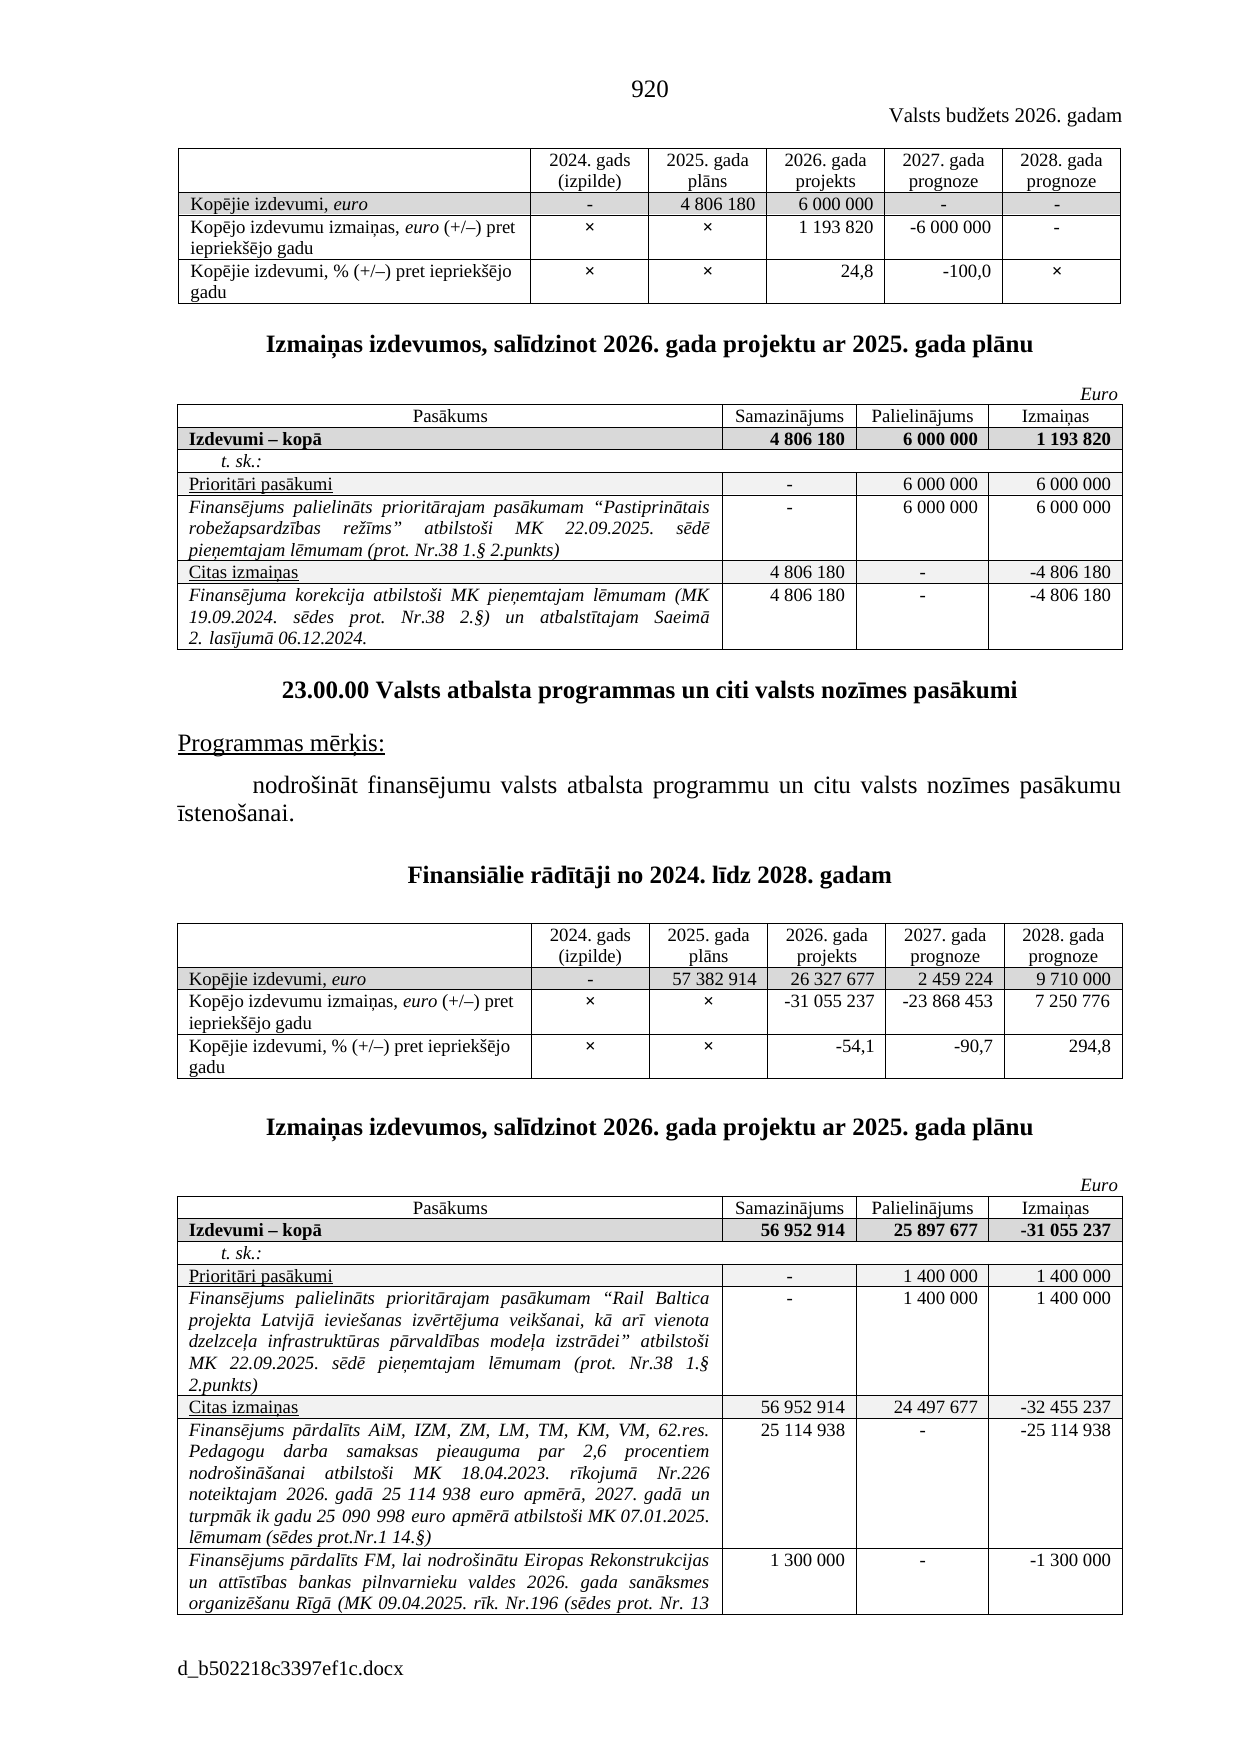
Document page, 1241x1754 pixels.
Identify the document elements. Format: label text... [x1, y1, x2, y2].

table_header 2025. gada plāns [650, 924, 767, 967]
table_cell 57 382 914 [650, 968, 767, 989]
table_header Pasākums [178, 1197, 722, 1218]
table_cell 26 327 677 [768, 968, 885, 989]
table_cell -100,0 [885, 260, 1002, 303]
table_cell - [857, 1419, 988, 1548]
table_cell Kopējo izdevumu izmaiņas, euro (+/–) pret iepriekšējo gadu [179, 216, 530, 259]
table_cell Kopējo izdevumu izmaiņas, euro (+/–) pret iepriekšējo gadu [178, 990, 531, 1033]
table_cell -31 055 237 [989, 1219, 1122, 1241]
table_cell Finansējums pārdalīts AiM, IZM, ZM, LM, TM, KM, VM, 62.res. Pedagogu darba samaksas pieauguma par 2,6 procentiem nodrošināšanai atbilstoši MK 18.04.2023. rīkojumā Nr.226 noteiktajam 2026. gadā 25 114 938 euro apmērā, 2027. gadā un turpmāk ik gadu 25 090 998 euro apmērā atbilstoši MK 07.01.2025. lēmumam (sēdes prot.Nr.1 14.§) [178, 1419, 722, 1548]
table_cell 294,8 [1005, 1035, 1122, 1078]
table_cell Citas izmaiņas [178, 1396, 722, 1418]
table_header Izmaiņas [989, 405, 1122, 427]
table_cell 4 806 180 [723, 428, 856, 449]
table_cell × [531, 260, 648, 303]
table_cell × [532, 1035, 649, 1078]
table_cell Kopējie izdevumi, % (+/–) pret iepriekšējo gadu [179, 260, 530, 303]
table_cell Izdevumi – kopā [178, 428, 722, 449]
text 23.00.00 Valsts atbalsta programmas un citi valsts nozīmes pasākumi [177, 675, 1122, 703]
table_cell 6 000 000 [767, 193, 884, 214]
table_cell 6 000 000 [857, 473, 988, 494]
table_cell 6 000 000 [989, 473, 1122, 494]
table_cell Izdevumi – kopā [178, 1219, 722, 1241]
text Euro [1002, 1174, 1122, 1196]
table_cell 9 710 000 [1005, 968, 1122, 989]
table_cell - [723, 496, 856, 560]
table_cell -32 455 237 [989, 1396, 1122, 1418]
table_cell 24,8 [767, 260, 884, 303]
table_cell 4 806 180 [649, 193, 766, 214]
table_cell Prioritāri pasākumi [178, 1265, 722, 1286]
table_cell Kopējie izdevumi, euro [179, 193, 530, 214]
table_cell 56 952 914 [723, 1219, 856, 1241]
table_cell -54,1 [768, 1035, 885, 1078]
table_header Samazinājums [723, 1197, 856, 1218]
table_cell Citas izmaiņas [178, 561, 722, 583]
table_cell t. sk.: [178, 1242, 1122, 1263]
table_cell 4 806 180 [723, 584, 856, 649]
table_cell × [532, 990, 649, 1033]
table_header Palielinājums [857, 1197, 988, 1218]
table_cell Finansējums palielināts prioritārajam pasākumam “Rail Baltica projekta Latvijā ieviešanas izvērtējuma veikšanai, kā arī vienota dzelzceļa infrastruktūras pārvaldības modeļa izstrādei” atbilstoši MK 22.09.2025. sēdē pieņemtajam lēmumam (prot. Nr.38 1.§ 2.punkts) [178, 1287, 722, 1395]
table_cell - [723, 1287, 856, 1395]
table_cell × [649, 216, 766, 259]
table_cell 24 497 677 [857, 1396, 988, 1418]
table_cell - [857, 1549, 988, 1614]
table_cell × [1003, 260, 1120, 303]
text Euro [1002, 383, 1122, 404]
table_header 2027. gada prognoze [885, 149, 1002, 192]
table_cell 1 400 000 [989, 1287, 1122, 1395]
table_cell Kopējie izdevumi, % (+/–) pret iepriekšējo gadu [178, 1035, 531, 1078]
table_cell - [857, 561, 988, 583]
table_cell -4 806 180 [989, 584, 1122, 649]
table_cell 25 114 938 [723, 1419, 856, 1548]
table_cell 1 400 000 [857, 1287, 988, 1395]
table_cell 25 897 677 [857, 1219, 988, 1241]
text nodrošināt finansējumu valsts atbalsta programmu un citu valsts nozīmes pasākumu īstenošanai. [177, 770, 1122, 827]
table_cell - [723, 473, 856, 494]
table_cell 1 400 000 [989, 1265, 1122, 1286]
table_cell 1 193 820 [767, 216, 884, 259]
text Programmas mērķis: [177, 728, 1122, 757]
table_cell 6 000 000 [857, 428, 988, 449]
table_cell -23 868 453 [886, 990, 1004, 1033]
table_cell 56 952 914 [723, 1396, 856, 1418]
table_cell - [1003, 193, 1120, 214]
table_header 2024. gads (izpilde) [531, 149, 648, 192]
table_cell 7 250 776 [1005, 990, 1122, 1033]
table_header 2026. gada projekts [767, 149, 884, 192]
table_cell × [531, 216, 648, 259]
table_header [178, 924, 531, 967]
table_cell -31 055 237 [768, 990, 885, 1033]
table_cell -6 000 000 [885, 216, 1002, 259]
table_cell -90,7 [886, 1035, 1004, 1078]
table_cell Kopējie izdevumi, euro [178, 968, 531, 989]
table_cell 1 193 820 [989, 428, 1122, 449]
text Izmaiņas izdevumos, salīdzinot 2026. gada projektu ar 2025. gada plānu [177, 1112, 1122, 1141]
table_cell 4 806 180 [723, 561, 856, 583]
table_header 2028. gada prognoze [1003, 149, 1120, 192]
table_cell -1 300 000 [989, 1549, 1122, 1614]
text Finansiālie rādītāji no 2024. līdz 2028. gadam [177, 861, 1122, 889]
table_cell 6 000 000 [989, 496, 1122, 560]
table_cell 1 400 000 [857, 1265, 988, 1286]
table_cell 1 300 000 [723, 1549, 856, 1614]
table_header Izmaiņas [989, 1197, 1122, 1218]
table_cell × [649, 260, 766, 303]
table_cell - [857, 584, 988, 649]
table_cell Finansējuma korekcija atbilstoši MK pieņemtajam lēmumam (MK 19.09.2024. sēdes prot. Nr.38 2.§) un atbalstītajam Saeimā 2. lasījumā 06.12.2024. [178, 584, 722, 649]
table_header 2026. gada projekts [768, 924, 885, 967]
table_cell - [531, 193, 648, 214]
table_cell - [723, 1265, 856, 1286]
table_header Samazinājums [723, 405, 856, 427]
table_header Pasākums [178, 405, 722, 427]
table_cell -25 114 938 [989, 1419, 1122, 1548]
table_header [179, 149, 530, 192]
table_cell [178, 1549, 722, 1614]
table_cell - [1003, 216, 1120, 259]
table_cell - [532, 968, 649, 989]
text Izmaiņas izdevumos, salīdzinot 2026. gada projektu ar 2025. gada plānu [177, 329, 1122, 358]
table_header Palielinājums [857, 405, 988, 427]
table_header 2028. gada prognoze [1005, 924, 1122, 967]
table_cell 2 459 224 [886, 968, 1004, 989]
table_cell × [650, 1035, 767, 1078]
table_header 2025. gada plāns [649, 149, 766, 192]
table_header 2024. gads (izpilde) [532, 924, 649, 967]
table_cell -4 806 180 [989, 561, 1122, 583]
table_header 2027. gada prognoze [886, 924, 1004, 967]
table_cell t. sk.: [178, 450, 1122, 472]
table_cell - [885, 193, 1002, 214]
table_cell 6 000 000 [857, 496, 988, 560]
table_cell × [650, 990, 767, 1033]
table_cell Finansējums palielināts prioritārajam pasākumam “Pastiprinātais robežapsardzības režīms” atbilstoši MK 22.09.2025. sēdē pieņemtajam lēmumam (prot. Nr.38 1.§ 2.punkts) [178, 496, 722, 560]
table_cell Prioritāri pasākumi [178, 473, 722, 494]
